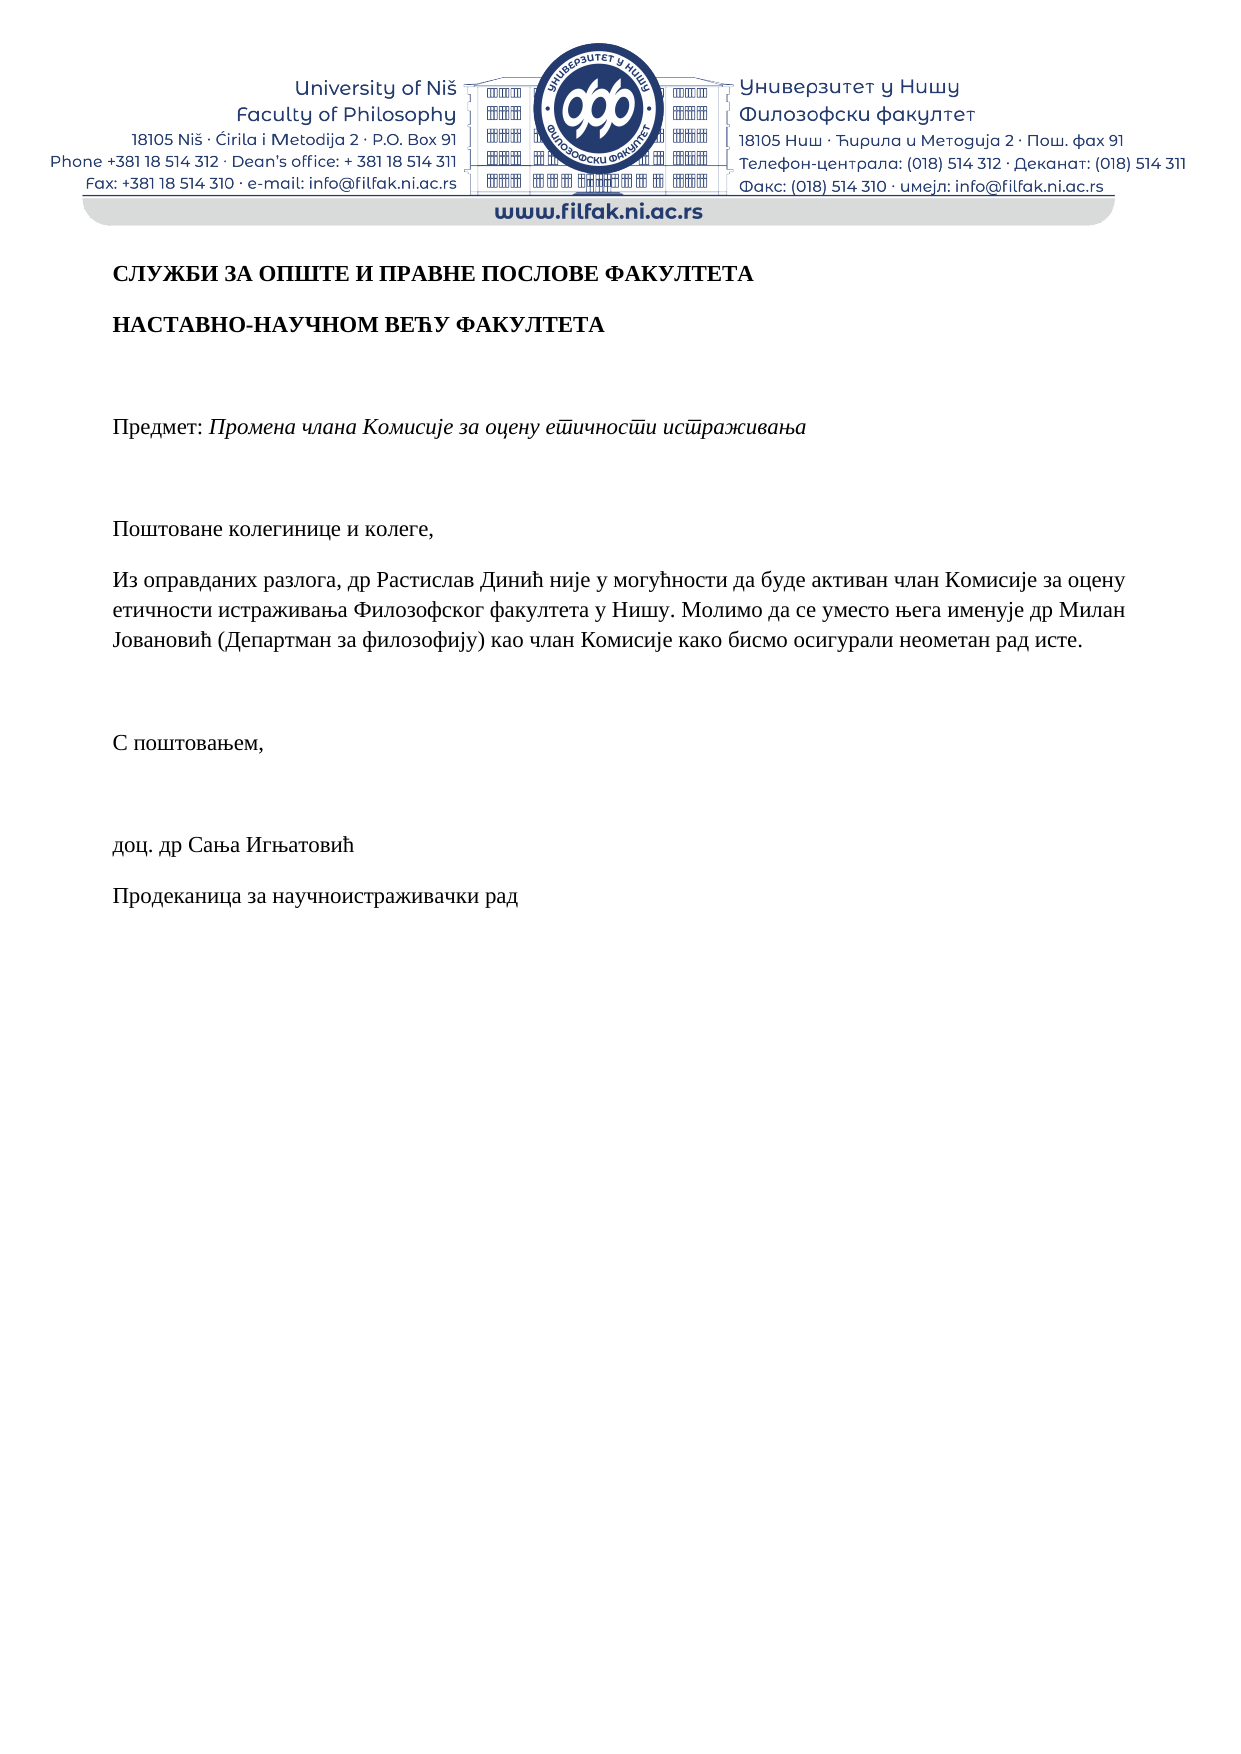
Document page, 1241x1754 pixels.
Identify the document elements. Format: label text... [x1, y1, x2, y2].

text С поштовањем, [112, 729, 1128, 755]
text Из оправданих разлога, др Растислав Динић није у могућности да буде активан члан Комисије за оцену етичности истраживања Филозофског факултета у Нишу. Молимо да се уместо њега именује др Милан Јовановић (Департман за филозофију) као члан Комисије како бисмо осигурали неометан рад исте. [112, 566, 1128, 653]
text СЛУЖБИ ЗА ОПШТЕ И ПРАВНЕ ПОСЛОВЕ ФАКУЛТЕТА [112, 260, 1128, 286]
text Продеканица за научноистраживачки рад [112, 882, 1128, 908]
picture [29, 41, 1211, 227]
text НАСТАВНО-НАУЧНОМ ВЕЋУ ФАКУЛТЕТА [112, 311, 1128, 337]
text доц. др Сања Игњатовић [112, 831, 1128, 857]
text Предмет: Промена члана Комисије за оцену етичности истраживања [112, 413, 1128, 439]
text Поштоване колегинице и колеге, [112, 515, 1128, 541]
